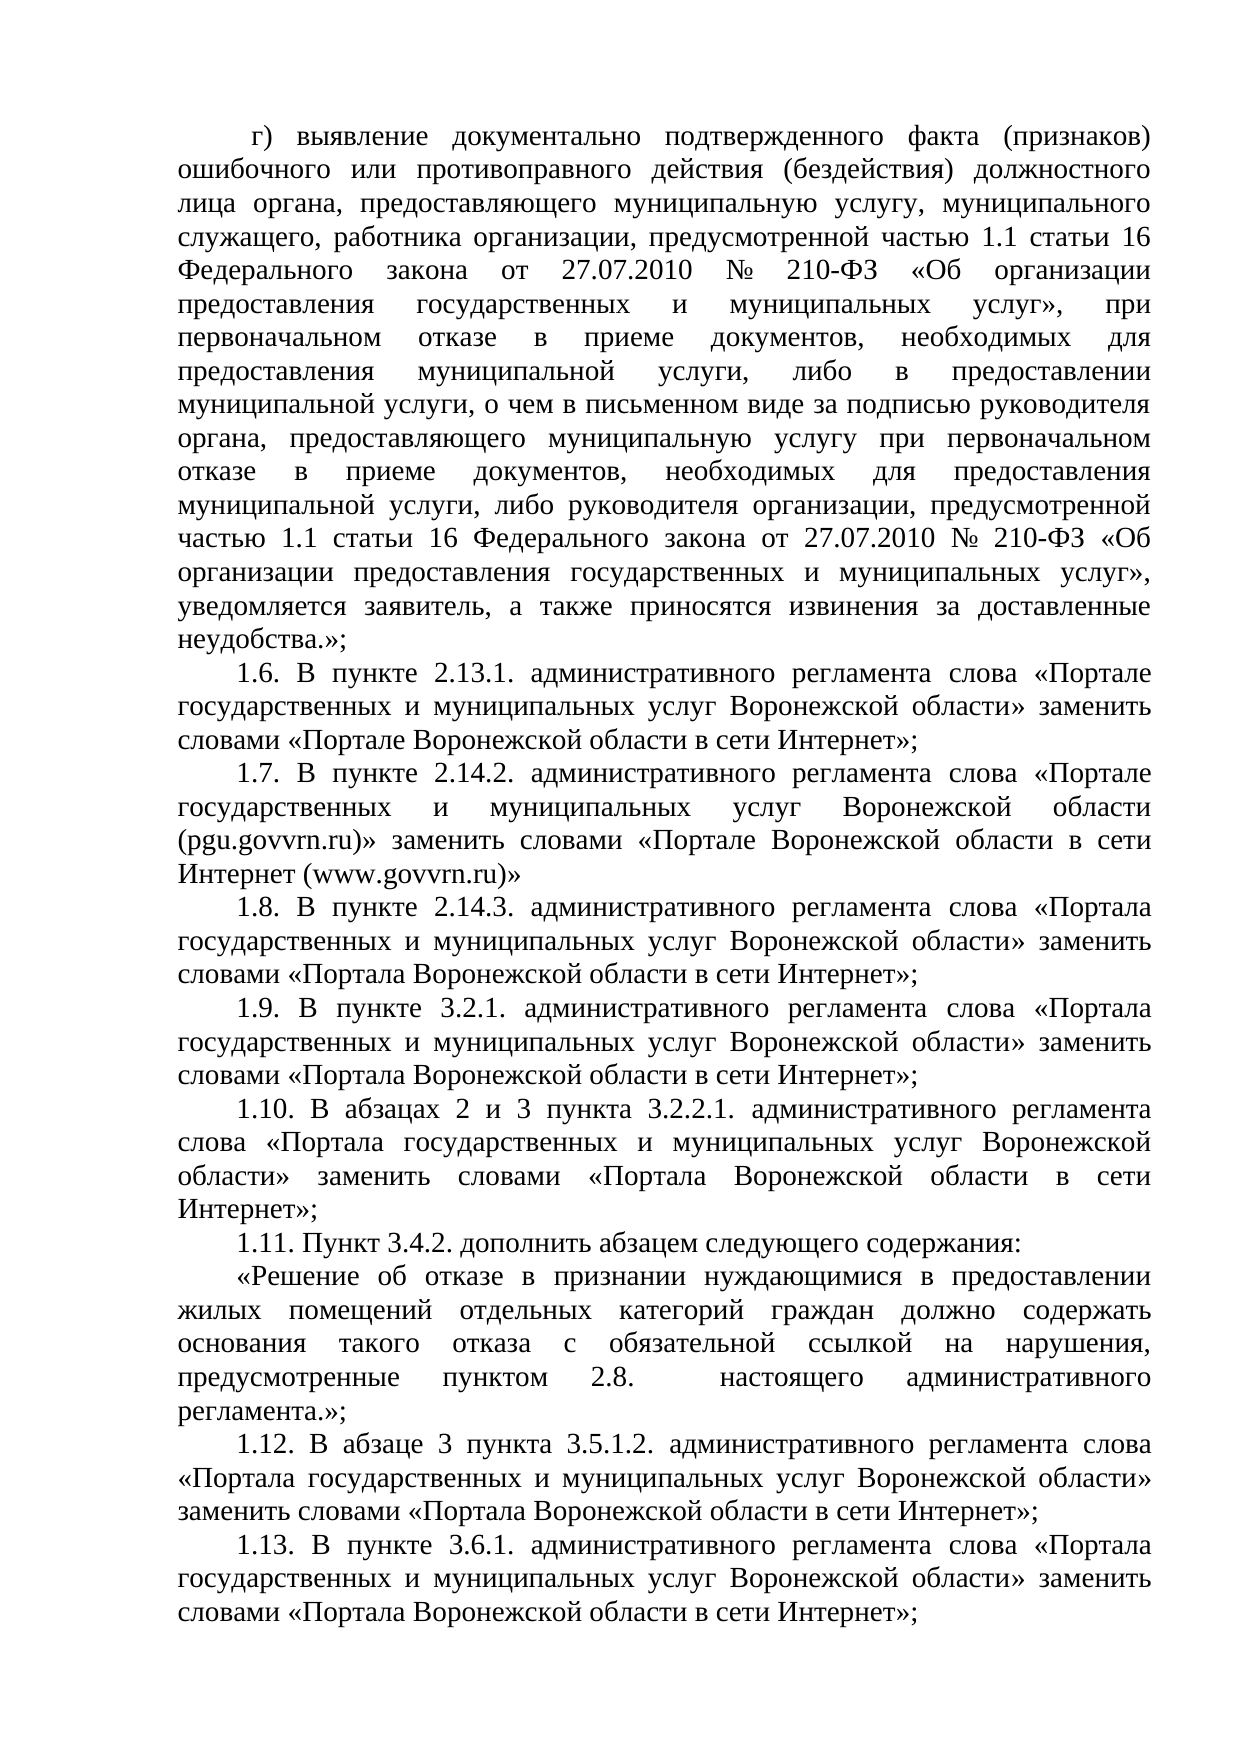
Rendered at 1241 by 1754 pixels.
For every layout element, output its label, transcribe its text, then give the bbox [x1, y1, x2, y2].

text «Решение об отказе в признании нуждающимися в предоставлении жилых помещений отдельных категорий граждан должно содержать основания такого отказа с обязательной ссылкой на нарушения, предусмотренные пунктом 2.8. настоящего административного регламента.»; [177, 1258, 1152, 1426]
text 1.8. В пункте 2.14.3. административного регламента слова «Портала государственных и муниципальных услуг Воронежской области» заменить словами «Портала Воронежской области в сети Интернет»; [177, 889, 1152, 990]
text 1.13. В пункте 3.6.1. административного регламента слова «Портала государственных и муниципальных услуг Воронежской области» заменить словами «Портала Воронежской области в сети Интернет»; [177, 1527, 1152, 1627]
text 1.11. Пункт 3.4.2. дополнить абзацем следующего содержания: [177, 1225, 1152, 1258]
text 1.6. В пункте 2.13.1. административного регламента слова «Портале государственных и муниципальных услуг Воронежской области» заменить словами «Портале Воронежской области в сети Интернет»; [177, 655, 1152, 755]
text 1.10. В абзацах 2 и 3 пункта 3.2.2.1. административного регламента слова «Портала государственных и муниципальных услуг Воронежской области» заменить словами «Портала Воронежской области в сети Интернет»; [177, 1091, 1152, 1225]
text 1.9. В пункте 3.2.1. административного регламента слова «Портала государственных и муниципальных услуг Воронежской области» заменить словами «Портала Воронежской области в сети Интернет»; [177, 990, 1152, 1091]
text 1.7. В пункте 2.14.2. административного регламента слова «Портале государственных и муниципальных услуг Воронежской области (pgu.govvrn.ru)» заменить словами «Портале Воронежской области в сети Интернет (www.govvrn.ru)» [177, 755, 1152, 889]
text г) выявление документально подтвержденного факта (признаков) ошибочного или противоправного действия (бездействия) должностного лица органа, предоставляющего муниципальную услугу, муниципального служащего, работника организации, предусмотренной частью 1.1 статьи 16 Федерального закона от 27.07.2010 № 210-ФЗ «Об организации предоставления государственных и муниципальных услуг», при первоначальном отказе в приеме документов, необходимых для предоставления муниципальной услуги, либо в предоставлении муниципальной услуги, о чем в письменном виде за подписью руководителя органа, предоставляющего муниципальную услугу при первоначальном отказе в приеме документов, необходимых для предоставления муниципальной услуги, либо руководителя организации, предусмотренной частью 1.1 статьи 16 Федерального закона от 27.07.2010 № 210-ФЗ «Об организации предоставления государственных и муниципальных услуг», уведомляется заявитель, а также приносятся извинения за доставленные неудобства.»; [177, 118, 1152, 655]
text 1.12. В абзаце 3 пункта 3.5.1.2. административного регламента слова «Портала государственных и муниципальных услуг Воронежской области» заменить словами «Портала Воронежской области в сети Интернет»; [177, 1426, 1152, 1527]
